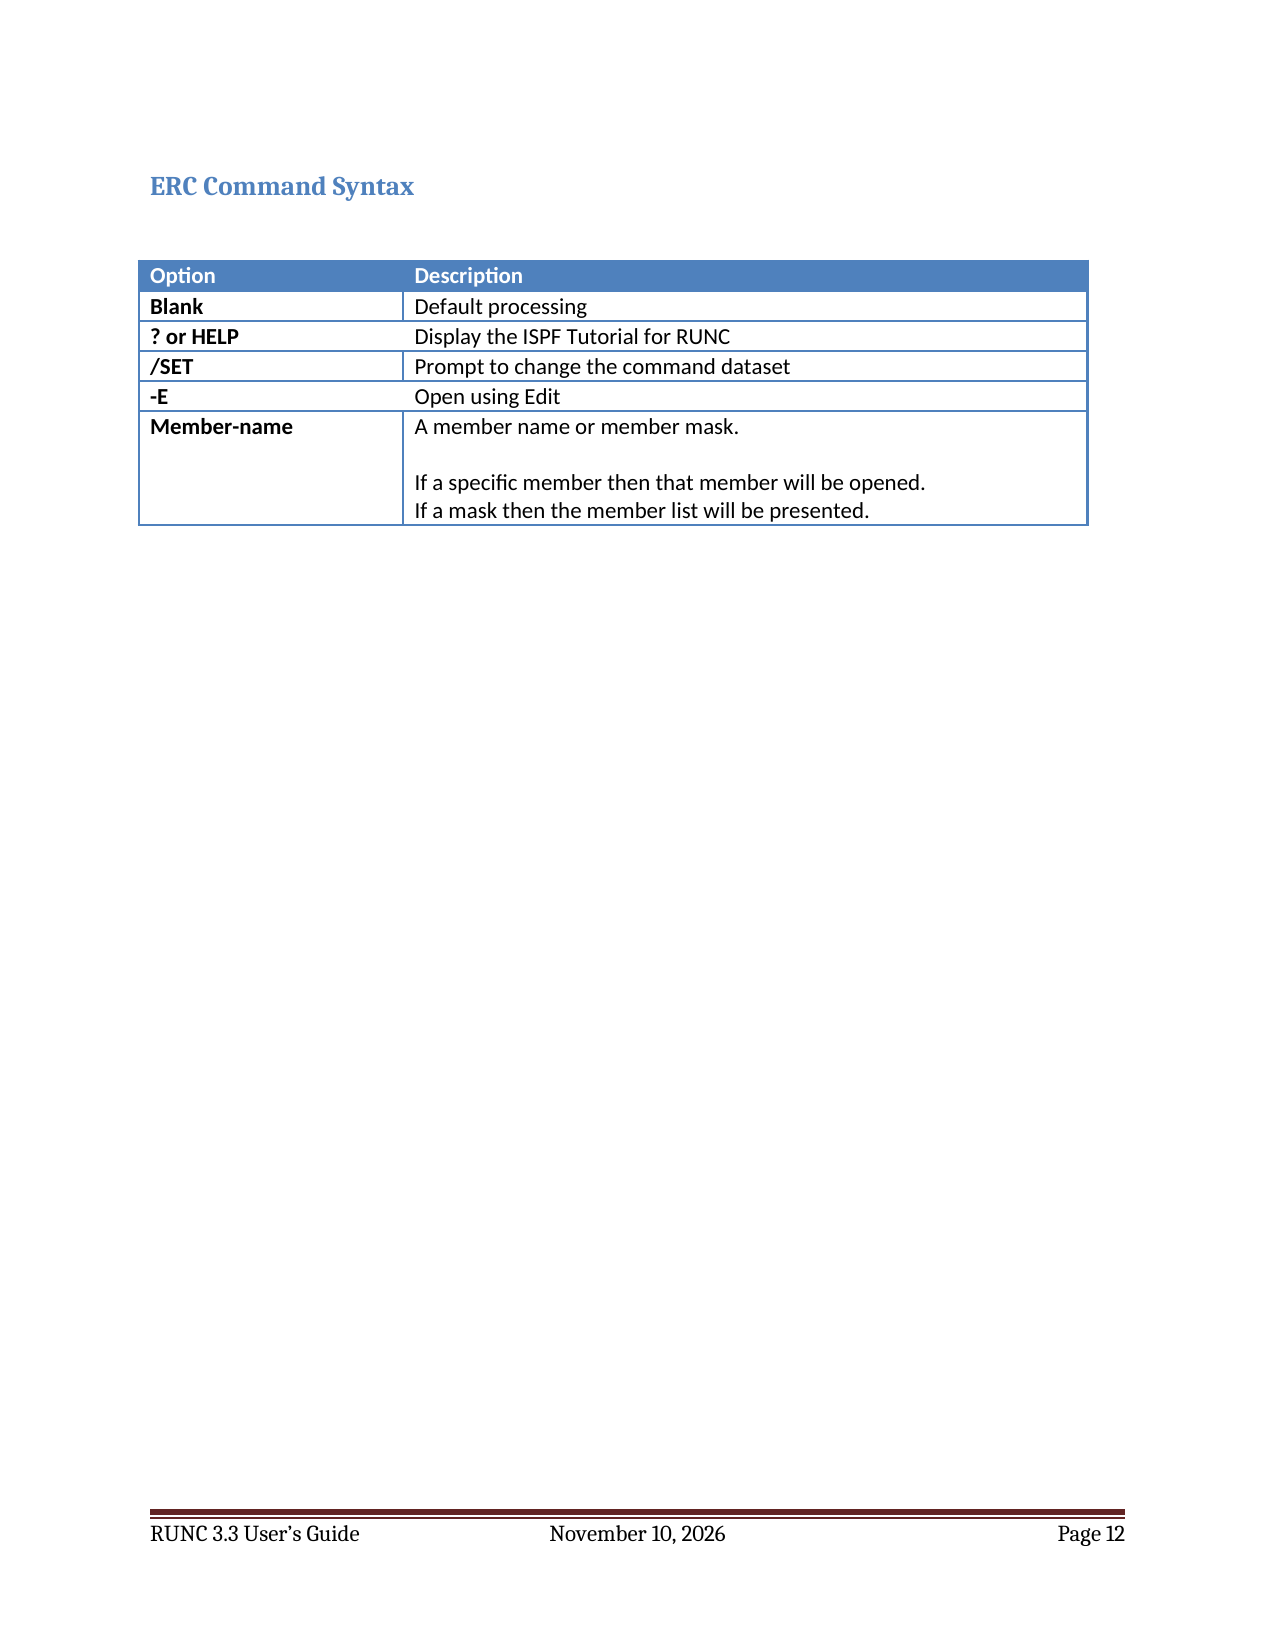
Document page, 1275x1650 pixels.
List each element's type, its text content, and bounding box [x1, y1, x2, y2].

table_cell /SET [140, 352, 402, 380]
table_header Option [140, 262, 403, 290]
table_cell Blank [140, 292, 402, 320]
table_cell Open using Edit [403, 382, 1086, 410]
table_cell Prompt to change the command dataset [404, 352, 1086, 380]
table_cell A member name or member mask. If a specific member then that member will be opened. If a mask then the member list will be presented. [404, 412, 1086, 524]
table_cell Display the ISPF Tutorial for RUNC [403, 322, 1086, 350]
table_cell -E [140, 382, 403, 410]
table_cell Member-name [140, 412, 402, 524]
table_cell ? or HELP [140, 322, 403, 350]
table_cell Default processing [404, 292, 1086, 320]
subtitle ERC Command Syntax [150, 171, 1125, 202]
table_header Description [403, 262, 1086, 290]
